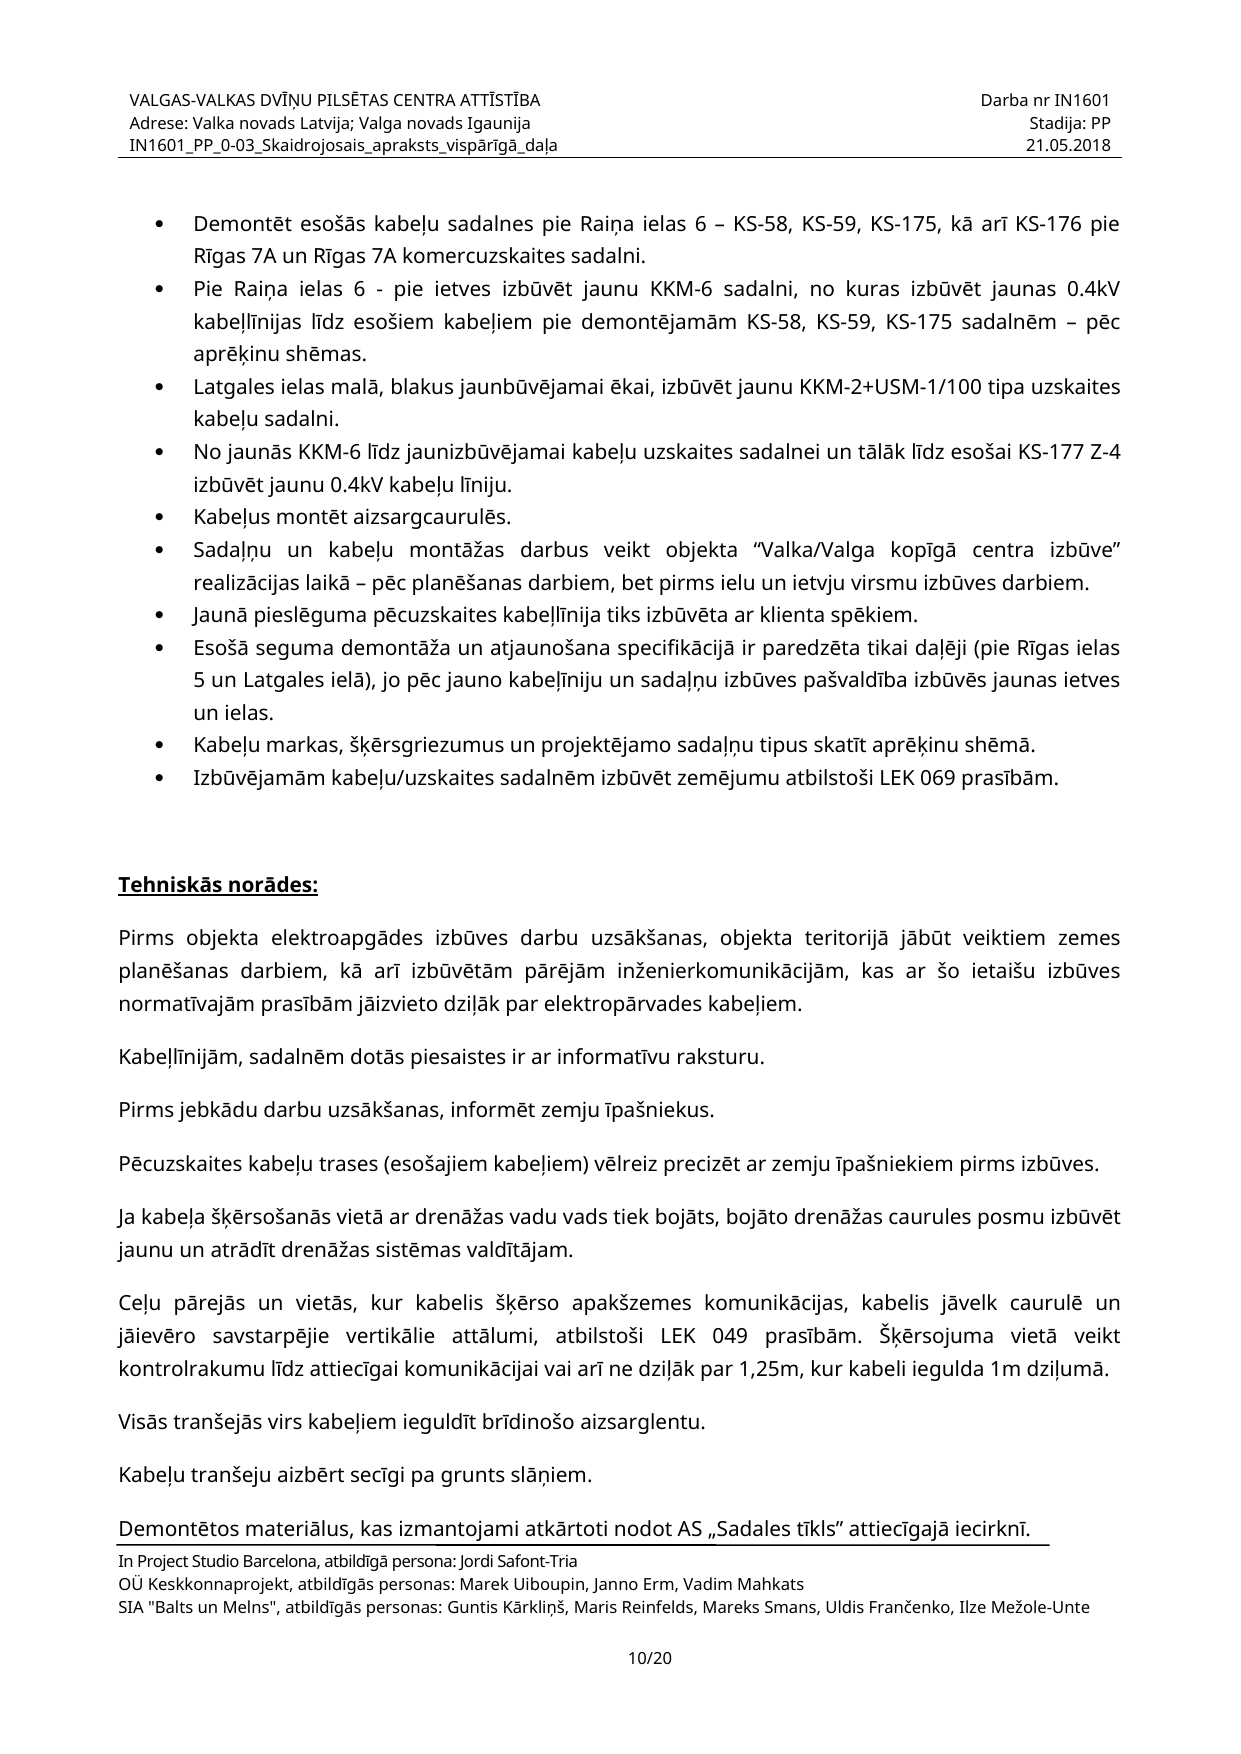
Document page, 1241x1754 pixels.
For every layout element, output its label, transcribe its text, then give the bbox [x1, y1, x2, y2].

list Sadaļņu un kabeļu montāžas darbus veikt objekta “Valka/Valga kopīgā centra izbūve” realizācijas laikā – pēc planēšanas darbiem, bet pirms ielu un ietvju virsmu izbūves darbiem. [156, 535, 1122, 596]
list Kabeļu markas, šķērsgriezumus un projektējamo sadaļņu tipus skatīt aprēķinu shēmā. [156, 731, 1122, 759]
list Latgales ielas malā, blakus jaunbūvējamai ēkai, izbūvēt jaunu KKM-2+USM-1/100 tipa uzskaites kabeļu sadalni. [156, 372, 1122, 433]
text Demontētos materiālus, kas izmantojami atkārtoti nodot AS „Sadales tīkls” attiecīgajā iecirknī. [118, 1514, 1122, 1542]
text Kabeļlīnijām, sadalnēm dotās piesaistes ir ar informatīvu raksturu. [118, 1042, 1122, 1071]
list Jaunā pieslēguma pēcuzskaites kabeļlīnija tiks izbūvēta ar klienta spēkiem. [156, 600, 1122, 629]
list Pie Raiņa ielas 6 - pie ietves izbūvēt jaunu KKM-6 sadalni, no kuras izbūvēt jaunas 0.4kV kabeļlīnijas līdz esošiem kabeļiem pie demontējamām KS-58, KS-59, KS-175 sadalnēm – pēc aprēķinu shēmas. [156, 274, 1122, 368]
text Pirms jebkādu darbu uzsākšanas, informēt zemju īpašniekus. [118, 1096, 1122, 1124]
text Visās tranšejās virs kabeļiem ieguldīt brīdinošo aizsarglentu. [118, 1407, 1122, 1436]
text Ja kabeļa šķērsošanās vietā ar drenāžas vadu vads tiek bojāts, bojāto drenāžas caurules posmu izbūvēt jaunu un atrādīt drenāžas sistēmas valdītājam. [118, 1202, 1122, 1263]
text Pirms objekta elektroapgādes izbūves darbu uzsākšanas, objekta teritorijā jābūt veiktiem zemes planēšanas darbiem, kā arī izbūvētām pārējām inženierkomunikācijām, kas ar šo ietaišu izbūves normatīvajām prasībām jāizvieto dziļāk par elektropārvades kabeļiem. [118, 923, 1122, 1017]
list Izbūvējamām kabeļu/uzskaites sadalnēm izbūvēt zemējumu atbilstoši LEK 069 prasībām. [156, 763, 1122, 792]
text Pēcuzskaites kabeļu trases (esošajiem kabeļiem) vēlreiz precizēt ar zemju īpašniekiem pirms izbūves. [118, 1149, 1122, 1177]
list Demontēt esošās kabeļu sadalnes pie Raiņa ielas 6 – KS-58, KS-59, KS-175, kā arī KS-176 pie Rīgas 7A un Rīgas 7A komercuzskaites sadalni. [156, 209, 1122, 270]
text Kabeļu tranšeju aizbērt secīgi pa grunts slāņiem. [118, 1461, 1122, 1489]
text Tehniskās norādes: [118, 870, 1122, 898]
text Ceļu pārejās un vietās, kur kabelis šķērso apakšzemes komunikācijas, kabelis jāvelk caurulē un jāievēro savstarpējie vertikālie attālumi, atbilstoši LEK 049 prasībām. Šķērsojuma vietā veikt kontrolrakumu līdz attiecīgai komunikācijai vai arī ne dziļāk par 1,25m, kur kabeli iegulda 1m dziļumā. [118, 1288, 1122, 1382]
list Esošā seguma demontāža un atjaunošana specifikācijā ir paredzēta tikai daļēji (pie Rīgas ielas 5 un Latgales ielā), jo pēc jauno kabeļīniju un sadaļņu izbūves pašvaldība izbūvēs jaunas ietves un ielas. [156, 633, 1122, 726]
list Kabeļus montēt aizsargcaurulēs. [156, 502, 1122, 531]
list No jaunās KKM-6 līdz jaunizbūvējamai kabeļu uzskaites sadalnei un tālāk līdz esošai KS-177 Z-4 izbūvēt jaunu 0.4kV kabeļu līniju. [156, 437, 1122, 498]
